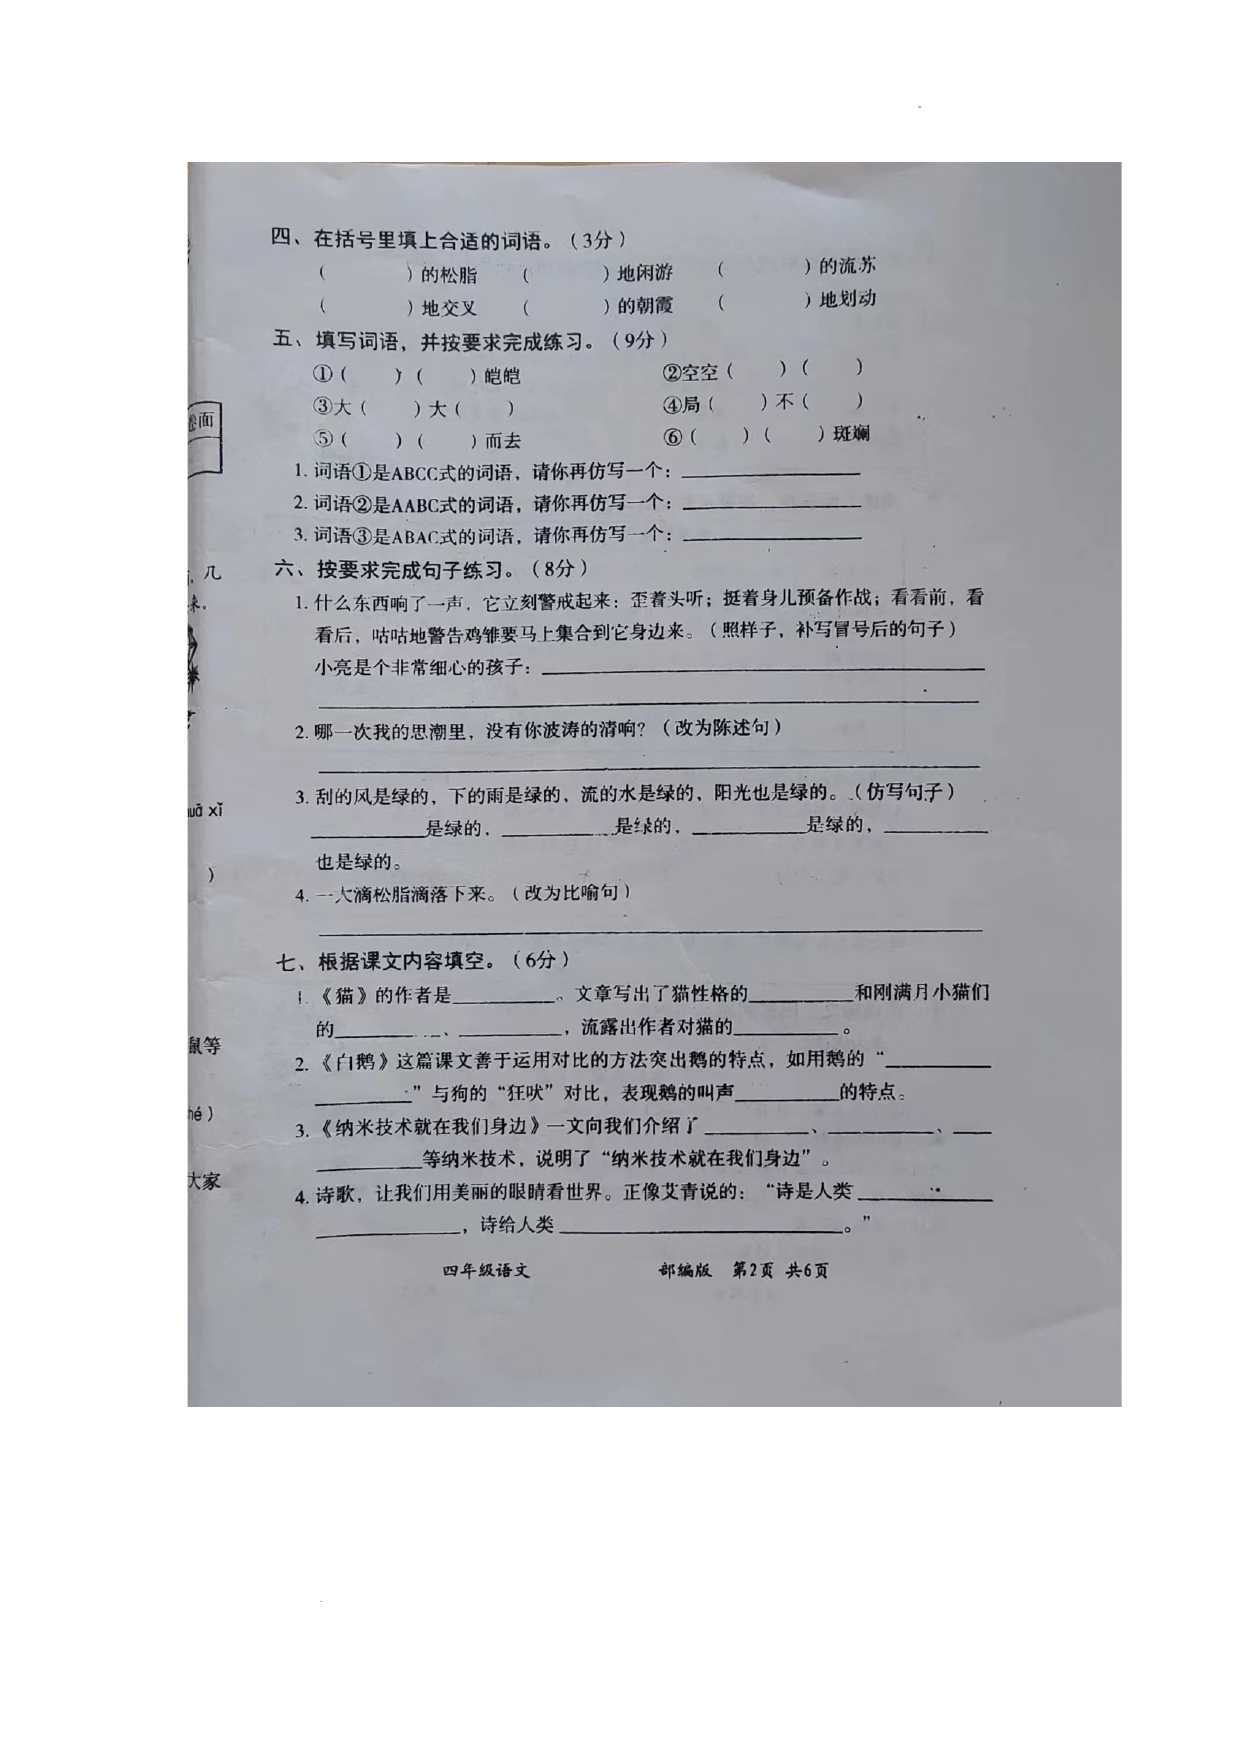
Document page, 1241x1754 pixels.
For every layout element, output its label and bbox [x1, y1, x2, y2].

picture [187, 162, 1122, 1407]
